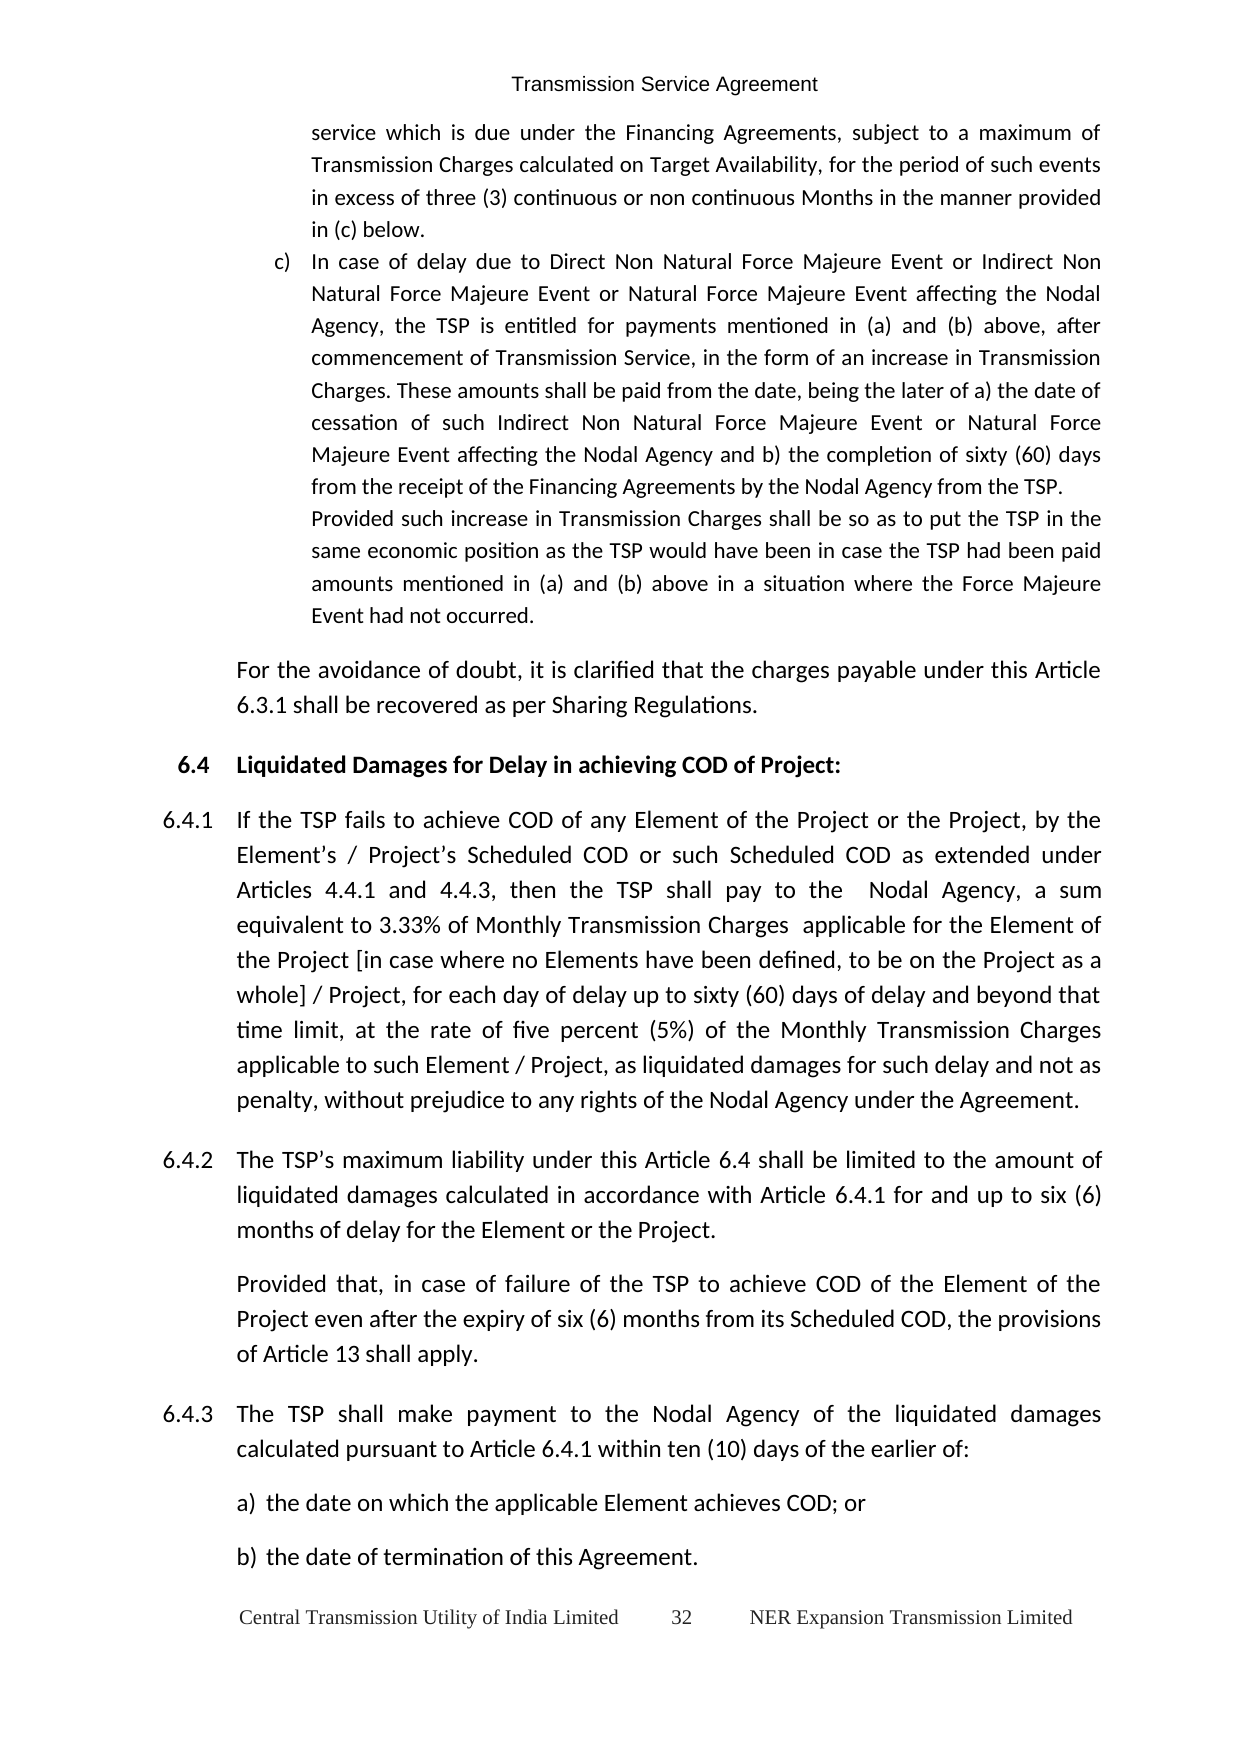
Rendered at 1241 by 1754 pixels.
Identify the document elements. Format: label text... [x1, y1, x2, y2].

text For the avoidance of doubt, it is clarified that the charges payable under this Article 6.3.1 shall be recovered as per Sharing Regulations. [236, 654, 1103, 719]
subtitle The TSP’s maximum liability under this Article 6.4 shall be limited to the amount of liquidated damages calculated in accordance with Article 6.4.1 for and up to six (6) months of delay for the Element or the Project. [162, 1144, 1103, 1245]
subtitle Liquidated Damages for Delay in achieving COD of Project: [177, 749, 1103, 779]
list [274, 118, 1103, 243]
subtitle If the TSP fails to achieve COD of any Element of the Project or the Project, by the Element’s / Project’s Scheduled COD or such Scheduled COD as extended under Articles 4.4.1 and 4.4.3, then the TSP shall pay to the Nodal Agency, a sum equivalent to 3.33% of Monthly Transmission Charges applicable for the Element of the Project [in case where no Elements have been defined, to be on the Project as a whole] / Project, for each day of delay up to sixty (60) days of delay and beyond that time limit, at the rate of five percent (5%) of the Monthly Transmission Charges applicable to such Element / Project, as liquidated damages for such delay and not as penalty, without prejudice to any rights of the Nodal Agency under the Agreement. [162, 804, 1103, 1115]
list the date of termination of this Agreement. [236, 1541, 1103, 1571]
list In case of delay due to Direct Non Natural Force Majeure Event or Indirect Non Natural Force Majeure Event or Natural Force Majeure Event affecting the Nodal Agency, the TSP is entitled for payments mentioned in (a) and (b) above, after commencement of Transmission Service, in the form of an increase in Transmission Charges. These amounts shall be paid from the date, being the later of a) the date of cessation of such Indirect Non Natural Force Majeure Event or Natural Force Majeure Event affecting the Nodal Agency and b) the completion of sixty (60) days from the receipt of the Financing Agreements by the Nodal Agency from the TSP. [274, 247, 1103, 500]
subtitle The TSP shall make payment to the Nodal Agency of the liquidated damages calculated pursuant to Article 6.4.1 within ten (10) days of the earlier of: [162, 1398, 1103, 1464]
text Provided that, in case of failure of the TSP to achieve COD of the Element of the Project even after the expiry of six (6) months from its Scheduled COD, the provisions of Article 13 shall apply. [236, 1268, 1103, 1369]
list the date on which the applicable Element achieves COD; or [236, 1487, 1103, 1518]
list Provided such increase in Transmission Charges shall be so as to put the TSP in the same economic position as the TSP would have been in case the TSP had been paid amounts mentioned in (a) and (b) above in a situation where the Force Majeure Event had not occurred. [311, 504, 1103, 629]
